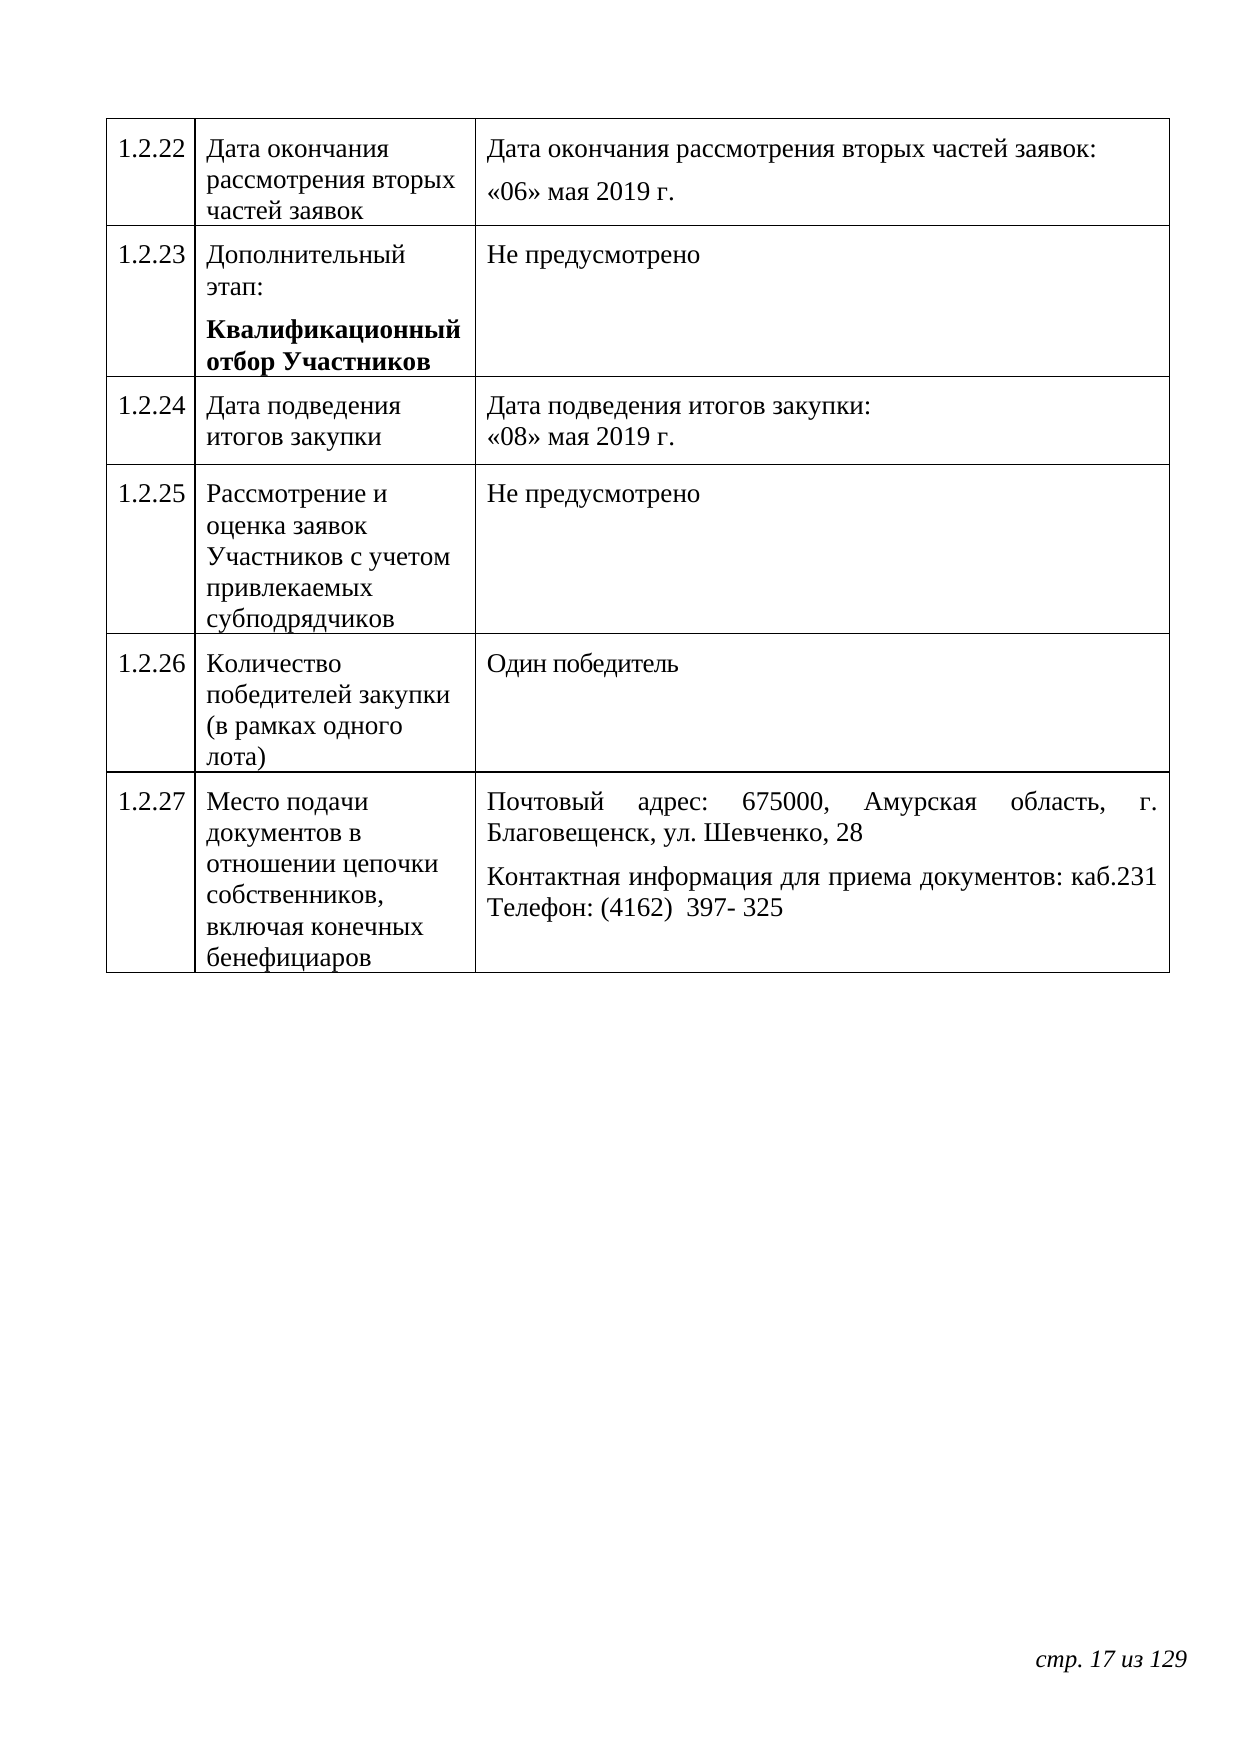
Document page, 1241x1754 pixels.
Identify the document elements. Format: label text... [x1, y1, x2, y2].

table_cell Дата подведения итогов закупки [196, 377, 475, 464]
table_cell [107, 773, 194, 972]
table_cell Почтовый адрес: 675000, Амурская область, г. Благовещенск, ул. Шевченко, 28 Контактная информация для приема документов: каб.231 Телефон: (4162) 397- 325 [476, 773, 1169, 972]
table_cell Дата окончания рассмотрения вторых частей заявок: «06» мая 2019 г. [476, 119, 1169, 225]
table_cell Рассмотрение и оценка заявок Участников с учетом привлекаемых субподрядчиков [196, 465, 475, 633]
table_cell [107, 119, 194, 225]
table_cell [107, 465, 194, 633]
table_cell [107, 377, 194, 464]
table_cell Не предусмотрено [476, 226, 1169, 376]
table_cell Место подачи документов в отношении цепочки собственников, включая конечных бенефициаров [196, 773, 475, 972]
table_cell Дата подведения итогов закупки: «08» мая 2019 г. [476, 377, 1169, 464]
table_cell Один победитель [476, 634, 1169, 771]
table_cell [107, 226, 194, 376]
table_cell [107, 634, 194, 771]
table_cell Не предусмотрено [476, 465, 1169, 633]
table_cell Количество победителей закупки (в рамках одного лота) [196, 634, 475, 771]
table_cell Дополнительный этап: Квалификационный отбор Участников [196, 226, 475, 376]
table_cell Дата окончания рассмотрения вторых частей заявок [196, 119, 475, 225]
